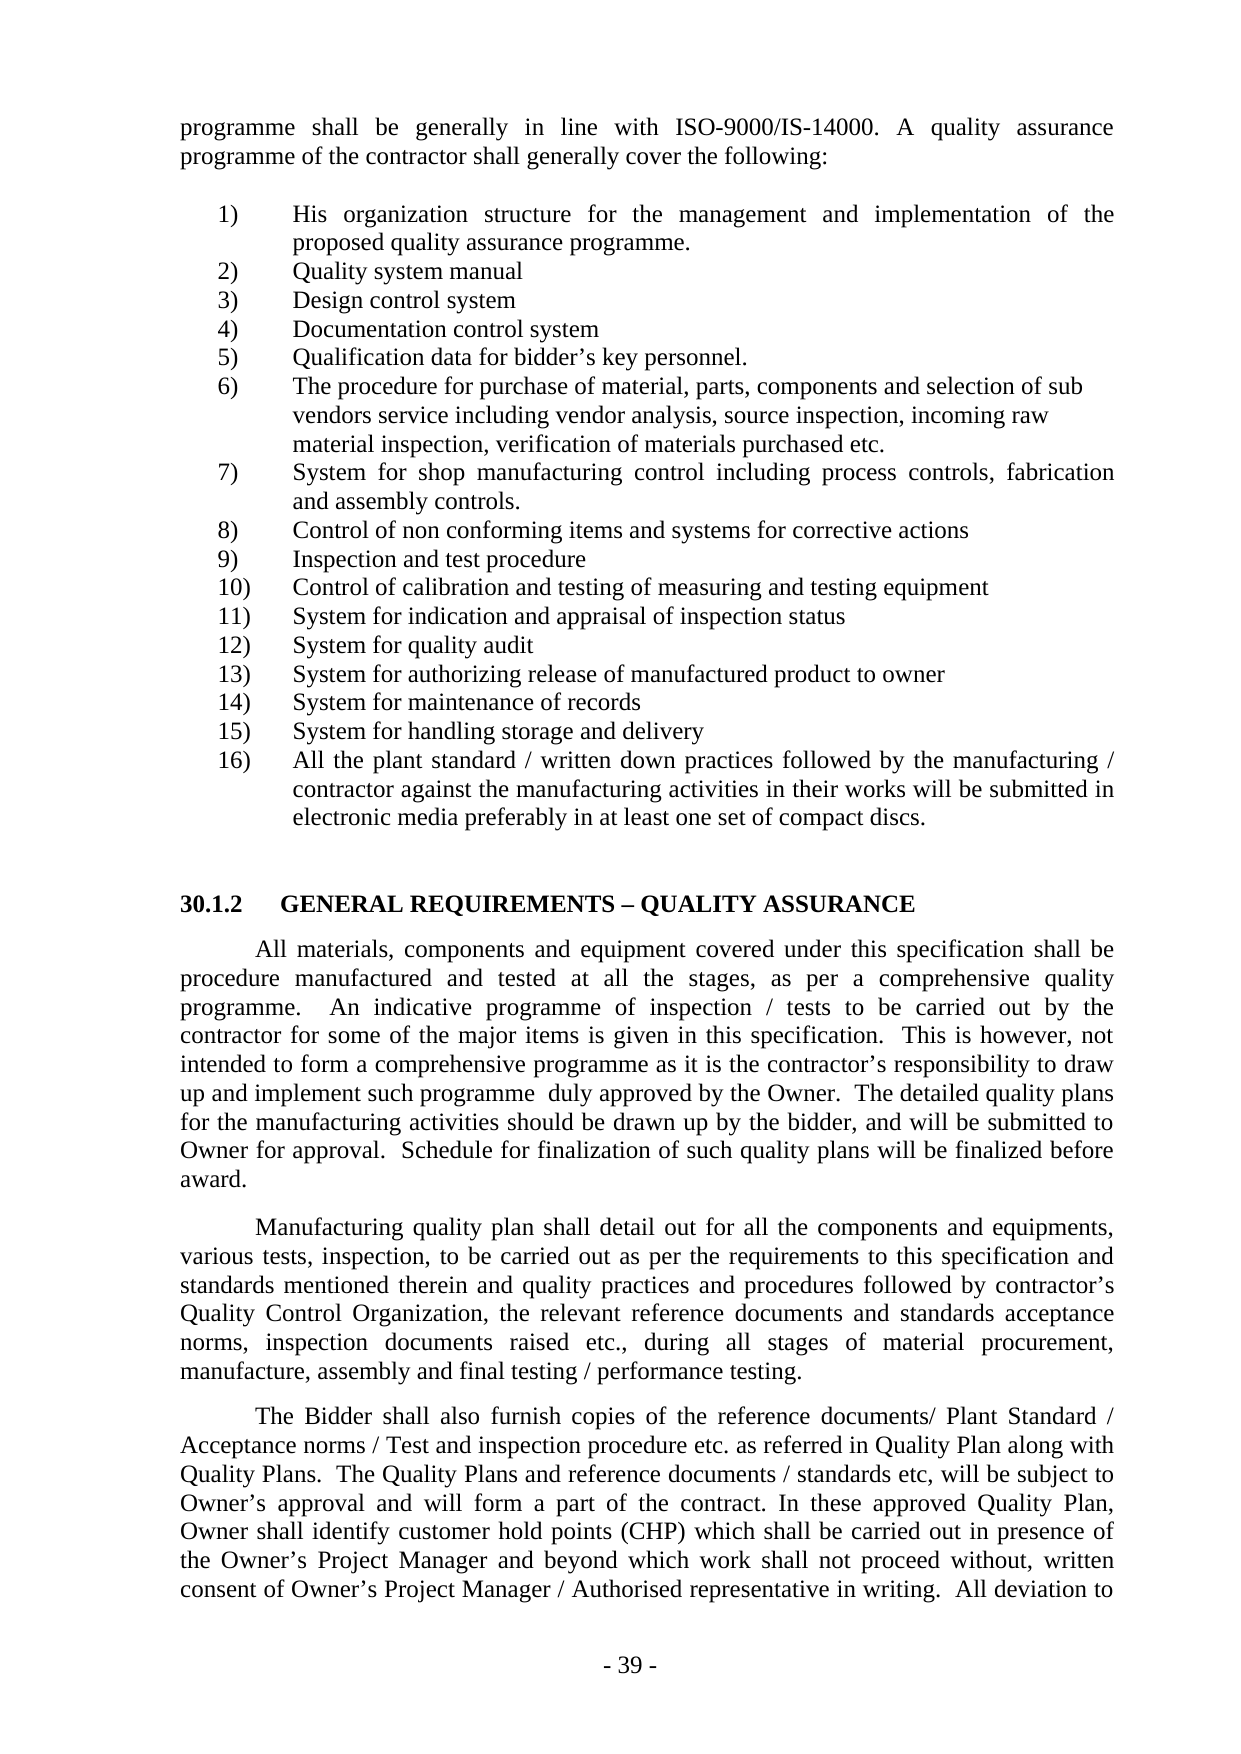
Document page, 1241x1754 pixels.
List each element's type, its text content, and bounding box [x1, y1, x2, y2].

list System for shop manufacturing control including process controls, fabrication and assembly controls. [217, 457, 1115, 515]
list System for handling storage and delivery [217, 716, 1115, 745]
list Control of calibration and testing of measuring and testing equipment [217, 572, 1115, 601]
list Control of non conforming items and systems for corrective actions [217, 515, 1115, 544]
list His organization structure for the management and implementation of the proposed quality assurance programme. [217, 199, 1115, 256]
list Qualification data for bidder’s key personnel. [217, 342, 1115, 371]
list Documentation control system [217, 314, 1115, 342]
list Quality system manual [217, 256, 1115, 285]
text All materials, components and equipment covered under this specification shall be procedure manufactured and tested at all the stages, as per a comprehensive quality programme. An indicative programme of inspection / tests to be carried out by the contractor for some of the major items is given in this specification. This is however, not intended to form a comprehensive programme as it is the contractor’s responsibility to draw up and implement such programme duly approved by the Owner. The detailed quality plans for the manufacturing activities should be drawn up by the bidder, and will be submitted to Owner for approval. Schedule for finalization of such quality plans will be finalized before award. [180, 934, 1115, 1193]
subtitle 30.1.2 GENERAL REQUIREMENTS – QUALITY ASSURANCE [180, 889, 1115, 917]
list Inspection and test procedure [217, 544, 1115, 572]
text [180, 112, 1115, 170]
list The procedure for purchase of material, parts, components and selection of sub vendors service including vendor analysis, source inspection, incoming raw material inspection, verification of materials purchased etc. [217, 371, 1115, 457]
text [180, 1401, 1115, 1603]
list System for indication and appraisal of inspection status [217, 601, 1115, 630]
list System for authorizing release of manufactured product to owner [217, 659, 1115, 687]
text Manufacturing quality plan shall detail out for all the components and equipments, various tests, inspection, to be carried out as per the requirements to this specification and standards mentioned therein and quality practices and procedures followed by contractor’s Quality Control Organization, the relevant reference documents and standards acceptance norms, inspection documents raised etc., during all stages of material procurement, manufacture, assembly and final testing / performance testing. [180, 1212, 1115, 1385]
list System for maintenance of records [217, 687, 1115, 716]
list System for quality audit [217, 630, 1115, 659]
list Design control system [217, 285, 1115, 314]
list All the plant standard / written down practices followed by the manufacturing / contractor against the manufacturing activities in their works will be submitted in electronic media preferably in at least one set of compact discs. [217, 745, 1115, 831]
